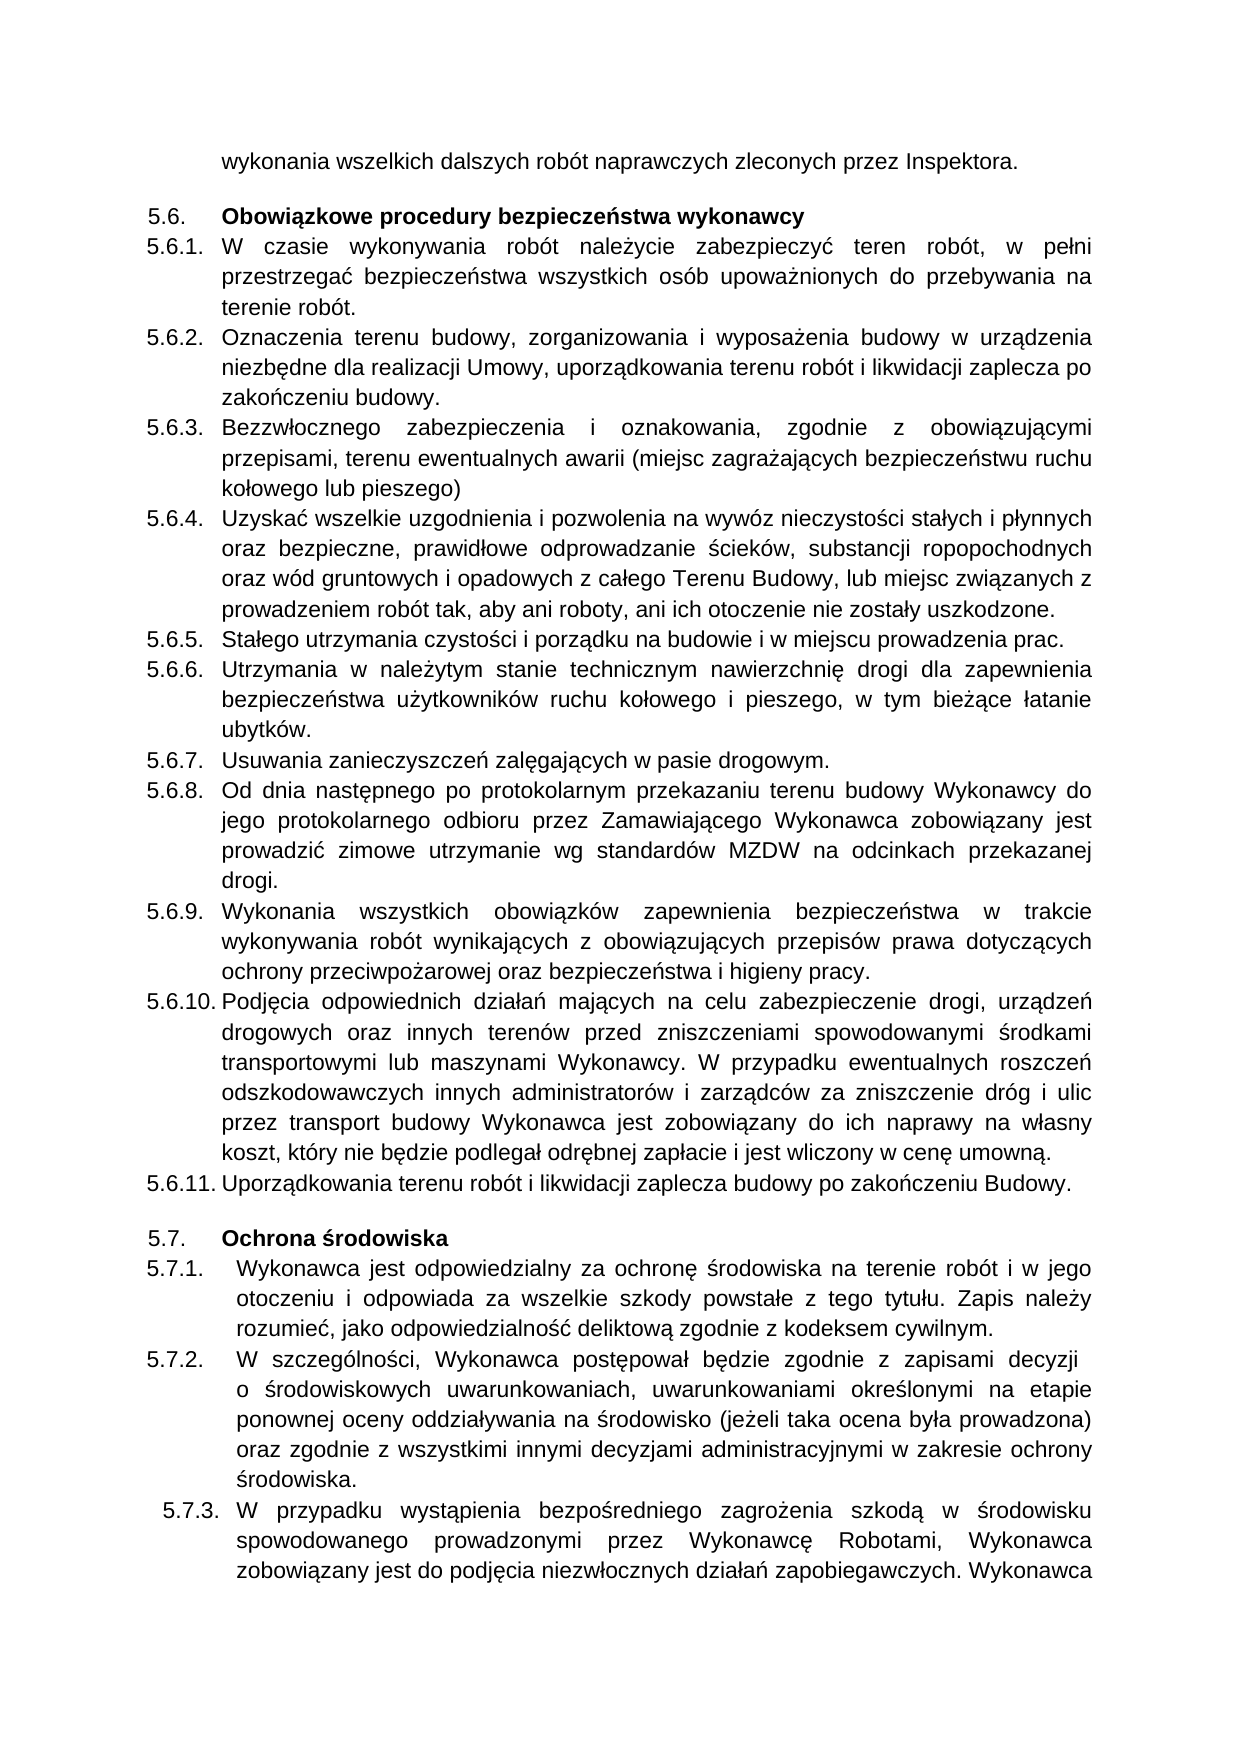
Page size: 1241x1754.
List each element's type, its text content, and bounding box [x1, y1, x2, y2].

list Stałego utrzymania czystości i porządku na budowie i w miejscu prowadzenia prac. [146, 626, 1093, 652]
list Podjęcia odpowiednich działań mających na celu zabezpieczenie drogi, urządzeń drogowych oraz innych terenów przed zniszczeniami spowodowanymi środkami transportowymi lub maszynami Wykonawcy. W przypadku ewentualnych roszczeń odszkodowawczych innych administratorów i zarządców za zniszczenie dróg i ulic przez transport budowy Wykonawca jest zobowiązany do ich naprawy na własny koszt, który nie będzie podlegał odrębnej zapłacie i jest wliczony w cenę umowną. [146, 988, 1093, 1166]
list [162, 1497, 1093, 1583]
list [146, 148, 1093, 174]
list Obowiązkowe procedury bezpieczeństwa wykonawcy [148, 203, 1093, 229]
list W szczególności, Wykonawca postępował będzie zgodnie z zapisami decyzji o środowiskowych uwarunkowaniach, uwarunkowaniami określonymi na etapie ponownej oceny oddziaływania na środowisko (jeżeli taka ocena była prowadzona) oraz zgodnie z wszystkimi innymi decyzjami administracyjnymi w zakresie ochrony środowiska. [146, 1346, 1093, 1493]
list W czasie wykonywania robót należycie zabezpieczyć teren robót, w pełni przestrzegać bezpieczeństwa wszystkich osób upoważnionych do przebywania na terenie robót. [146, 233, 1093, 320]
list Uzyskać wszelkie uzgodnienia i pozwolenia na wywóz nieczystości stałych i płynnych oraz bezpieczne, prawidłowe odprowadzanie ścieków, substancji ropopochodnych oraz wód gruntowych i opadowych z całego Terenu Budowy, lub miejsc związanych z prowadzeniem robót tak, aby ani roboty, ani ich otoczenie nie zostały uszkodzone. [146, 505, 1093, 622]
list Oznaczenia terenu budowy, zorganizowania i wyposażenia budowy w urządzenia niezbędne dla realizacji Umowy, uporządkowania terenu robót i likwidacji zaplecza po zakończeniu budowy. [146, 324, 1093, 410]
list Bezzwłocznego zabezpieczenia i oznakowania, zgodnie z obowiązującymi przepisami, terenu ewentualnych awarii (miejsc zagrażających bezpieczeństwu ruchu kołowego lub pieszego) [146, 414, 1093, 501]
list Wykonania wszystkich obowiązków zapewnienia bezpieczeństwa w trakcie wykonywania robót wynikających z obowiązujących przepisów prawa dotyczących ochrony przeciwpożarowej oraz bezpieczeństwa i higieny pracy. [146, 898, 1093, 984]
list Utrzymania w należytym stanie technicznym nawierzchnię drogi dla zapewnienia bezpieczeństwa użytkowników ruchu kołowego i pieszego, w tym bieżące łatanie ubytków. [146, 656, 1093, 743]
list Usuwania zanieczyszczeń zalęgających w pasie drogowym. [146, 747, 1093, 773]
list Wykonawca jest odpowiedzialny za ochronę środowiska na terenie robót i w jego otoczeniu i odpowiada za wszelkie szkody powstałe z tego tytułu. Zapis należy rozumieć, jako odpowiedzialność deliktową zgodnie z kodeksem cywilnym. [146, 1255, 1093, 1342]
list Uporządkowania terenu robót i likwidacji zaplecza budowy po zakończeniu Budowy. [146, 1169, 1093, 1196]
list Ochrona środowiska [148, 1225, 1093, 1251]
list Od dnia następnego po protokolarnym przekazaniu terenu budowy Wykonawcy do jego protokolarnego odbioru przez Zamawiającego Wykonawca zobowiązany jest prowadzić zimowe utrzymanie wg standardów MZDW na odcinkach przekazanej drogi. [146, 777, 1093, 894]
